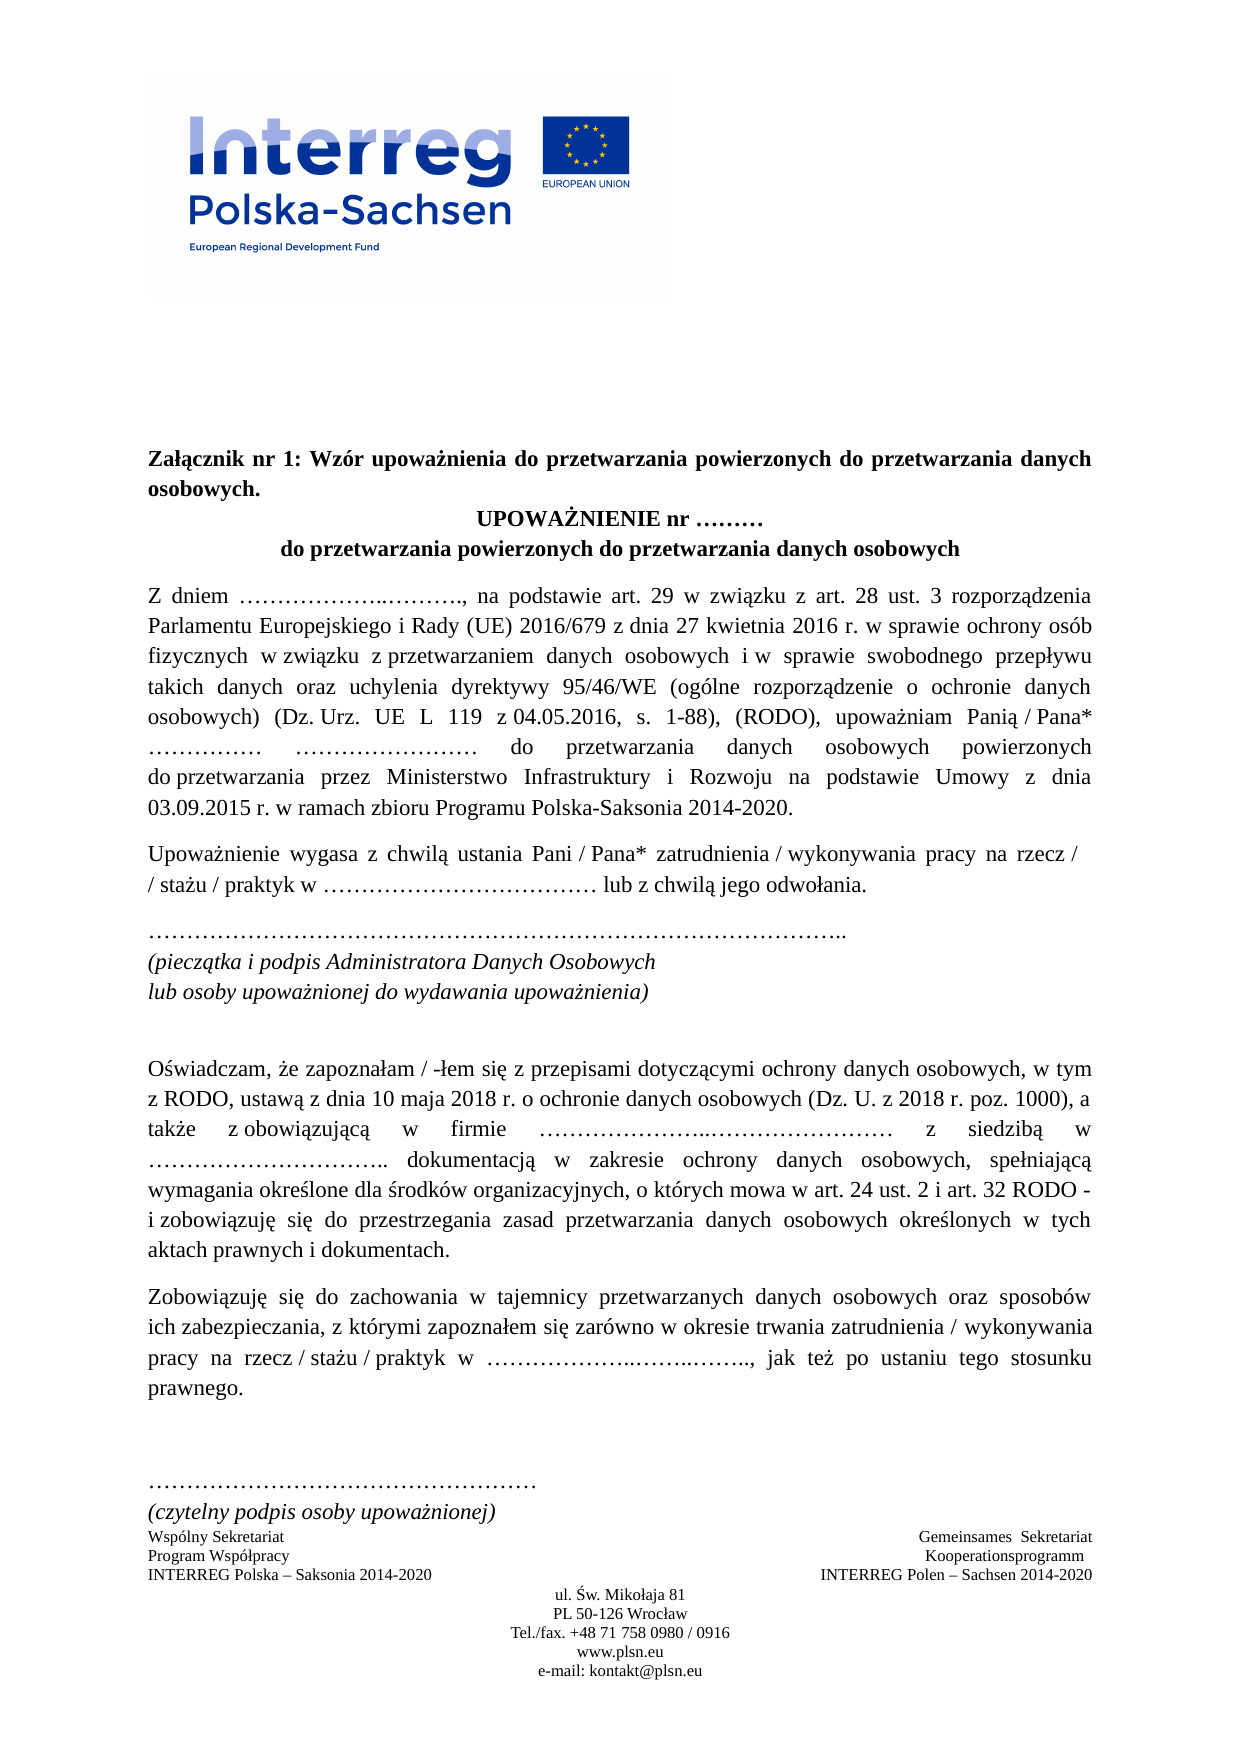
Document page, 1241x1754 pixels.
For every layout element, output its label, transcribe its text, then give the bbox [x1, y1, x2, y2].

text UPOWAŻNIENIE nr ……… do przetwarzania powierzonych do przetwarzania danych osobowych [148, 505, 1093, 562]
text Oświadczam, że zapoznałam / -łem się z przepisami dotyczącymi ochrony danych osobowych, w tym z RODO, ustawą z dnia 10 maja 2018 r. o ochronie danych osobowych (Dz. U. z 2018 r. poz. 1000), a także z obowiązującą w firmie …………………..…………………… z siedzibą w ………………………….. dokumentacją w zakresie ochrony danych osobowych, spełniającą wymagania określone dla środków organizacyjnych, o których mowa w art. 24 ust. 2 i art. 32 RODO - i zobowiązuję się do przestrzegania zasad przetwarzania danych osobowych określonych w tych aktach prawnych i dokumentach. [148, 1055, 1093, 1263]
text Upoważnienie wygasa z chwilą ustania Pani / Pana* zatrudnienia / wykonywania pracy na rzecz / / stażu / praktyk w ……………………………… lub z chwilą jego odwołania. [148, 841, 1093, 897]
text Załącznik nr 1: Wzór upoważnienia do przetwarzania powierzonych do przetwarzania danych osobowych. [148, 445, 1093, 501]
text lub osoby upoważnionej do wydawania upoważnienia) [148, 978, 1093, 1004]
picture [147, 73, 672, 298]
text Zobowiązuję się do zachowania w tajemnicy przetwarzanych danych osobowych oraz sposobów ich zabezpieczania, z którymi zapoznałem się zarówno w okresie trwania zatrudnienia / wykonywania pracy na rzecz / stażu / praktyk w ………………..……..…….., jak też po ustaniu tego stosunku prawnego. [148, 1283, 1093, 1400]
text Z dniem ………………..………., na podstawie art. 29 w związku z art. 28 ust. 3 rozporządzenia Parlamentu Europejskiego i Rady (UE) 2016/679 z dnia 27 kwietnia 2016 r. w sprawie ochrony osób fizycznych w związku z przetwarzaniem danych osobowych i w sprawie swobodnego przepływu takich danych oraz uchylenia dyrektywy 95/46/WE (ogólne rozporządzenie o ochronie danych osobowych) (Dz. Urz. UE L 119 z 04.05.2016, s. 1-88), (RODO), upoważniam Panią / Pana* …………… …………………… do przetwarzania danych osobowych powierzonych do przetwarzania przez Ministerstwo Infrastruktury i Rozwoju na podstawie Umowy z dnia 03.09.2015 r. w ramach zbioru Programu Polska-Saksonia 2014-2020. [148, 582, 1093, 820]
text ……………………………………………………………………………….. [148, 918, 1093, 944]
text (czytelny podpis osoby upoważnionej) [148, 1498, 1093, 1524]
text …………………………………………… [148, 1468, 1093, 1494]
text (pieczątka i podpis Administratora Danych Osobowych [148, 948, 1093, 974]
